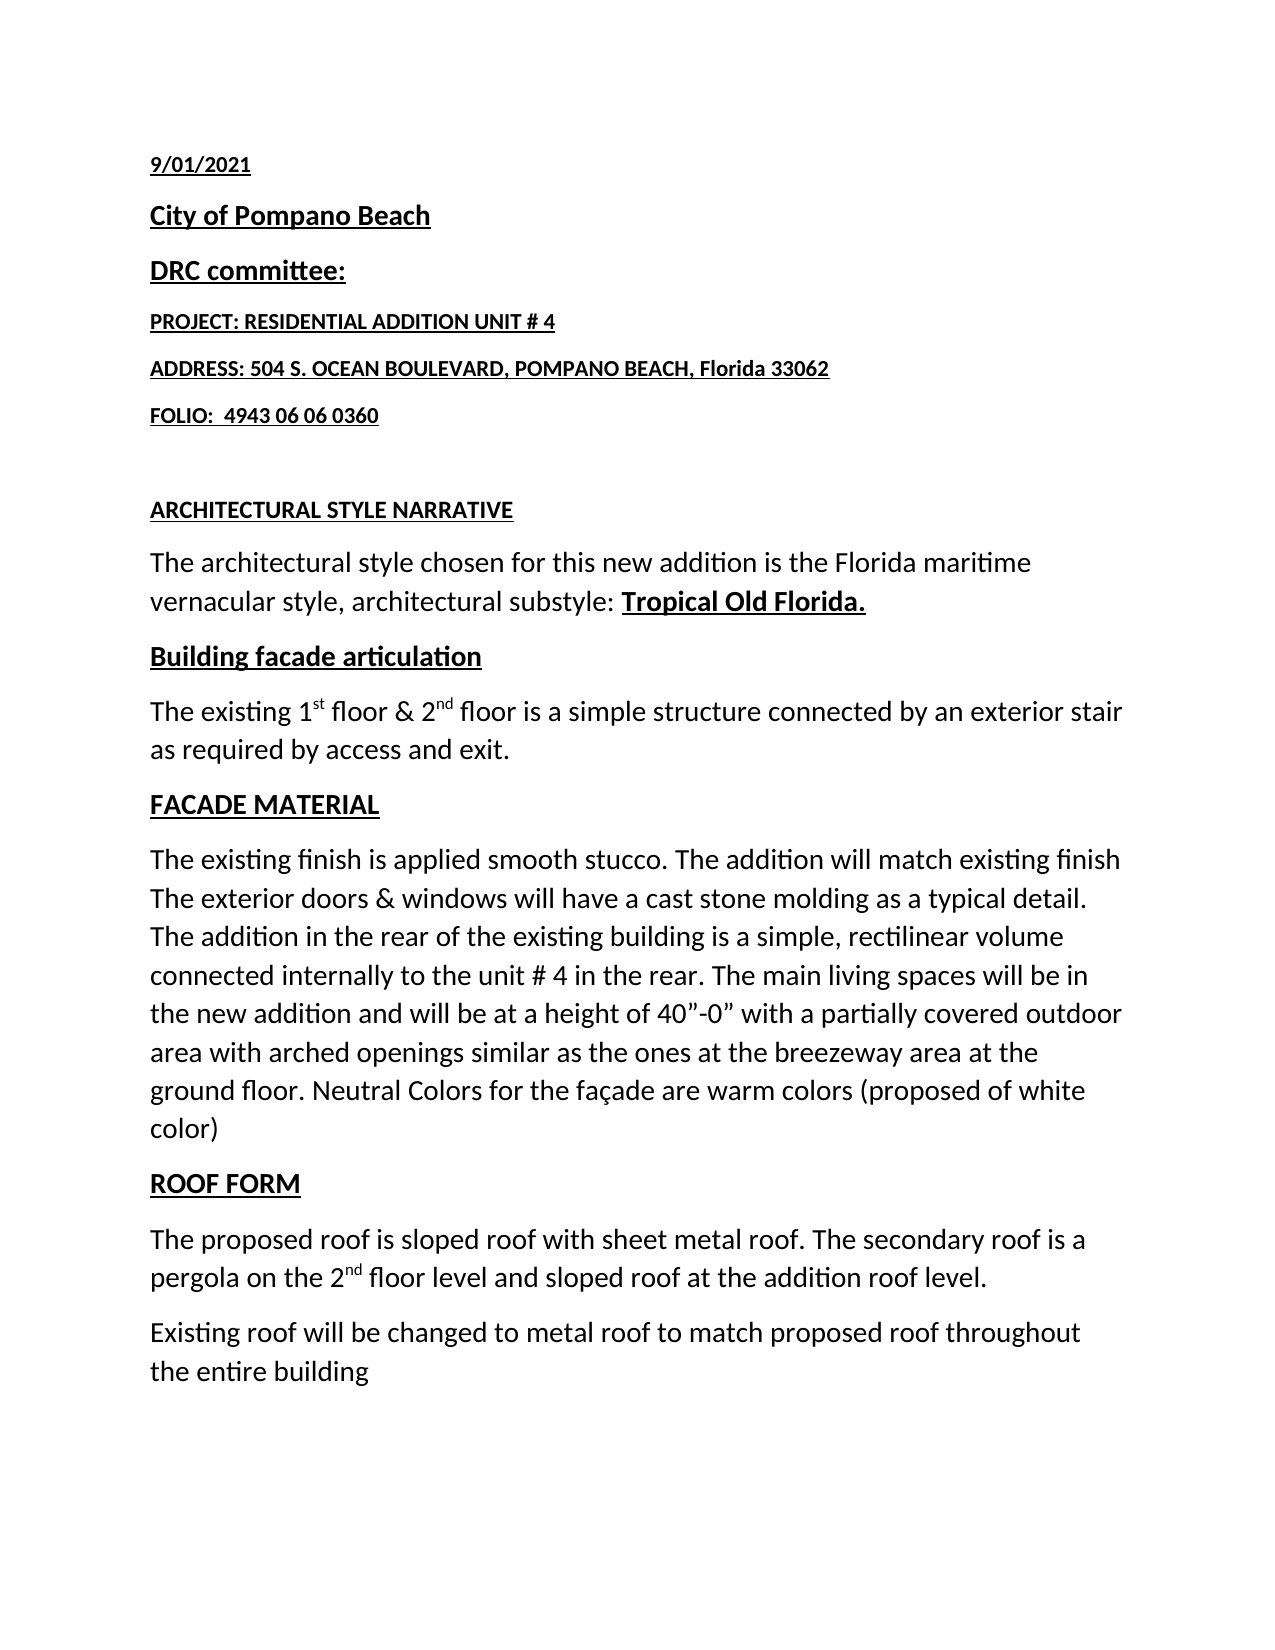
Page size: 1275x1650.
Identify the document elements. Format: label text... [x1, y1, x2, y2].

text FOLIO: 4943 06 06 0360 [150, 401, 1125, 429]
text Existing roof will be changed to metal roof to match proposed roof throughout the entire building [150, 1314, 1125, 1388]
text The existing finish is applied smooth stucco. The addition will match existing finish The exterior doors & windows will have a cast stone molding as a typical detail. The addition in the rear of the existing building is a simple, rectilinear volume connected internally to the unit # 4 in the rear. The main living spaces will be in the new addition and will be at a height of 40”-0” with a partially covered outdoor area with arched openings similar as the ones at the breezeway area at the ground floor. Neutral Colors for the façade are warm colors (proposed of white color) [150, 841, 1125, 1146]
text City of Pompano Beach [150, 197, 1125, 232]
text PROJECT: RESIDENTIAL ADDITION UNIT # 4 [150, 307, 1125, 335]
text The architectural style chosen for this new addition is the Florida maritime vernacular style, architectural substyle: Tropical Old Florida. [150, 544, 1125, 618]
text DRC committee: [150, 252, 1125, 288]
text ARCHITECTURAL STYLE NARRATIVE [150, 494, 1125, 525]
text 9/01/2021 [150, 150, 1125, 178]
text ADDRESS: 504 S. OCEAN BOULEVARD, POMPANO BEACH, Florida 33062 [150, 354, 1125, 382]
text The proposed roof is sloped roof with sheet metal roof. The secondary roof is a pergola on the 2nd floor level and sloped roof at the addition roof level. [150, 1221, 1125, 1295]
text The existing 1st floor & 2nd floor is a simple structure connected by an exterior stair as required by access and exit. [150, 693, 1125, 767]
text ROOF FORM [150, 1166, 1125, 1201]
text FACADE MATERIAL [150, 786, 1125, 822]
text Building facade articulation [150, 638, 1125, 673]
